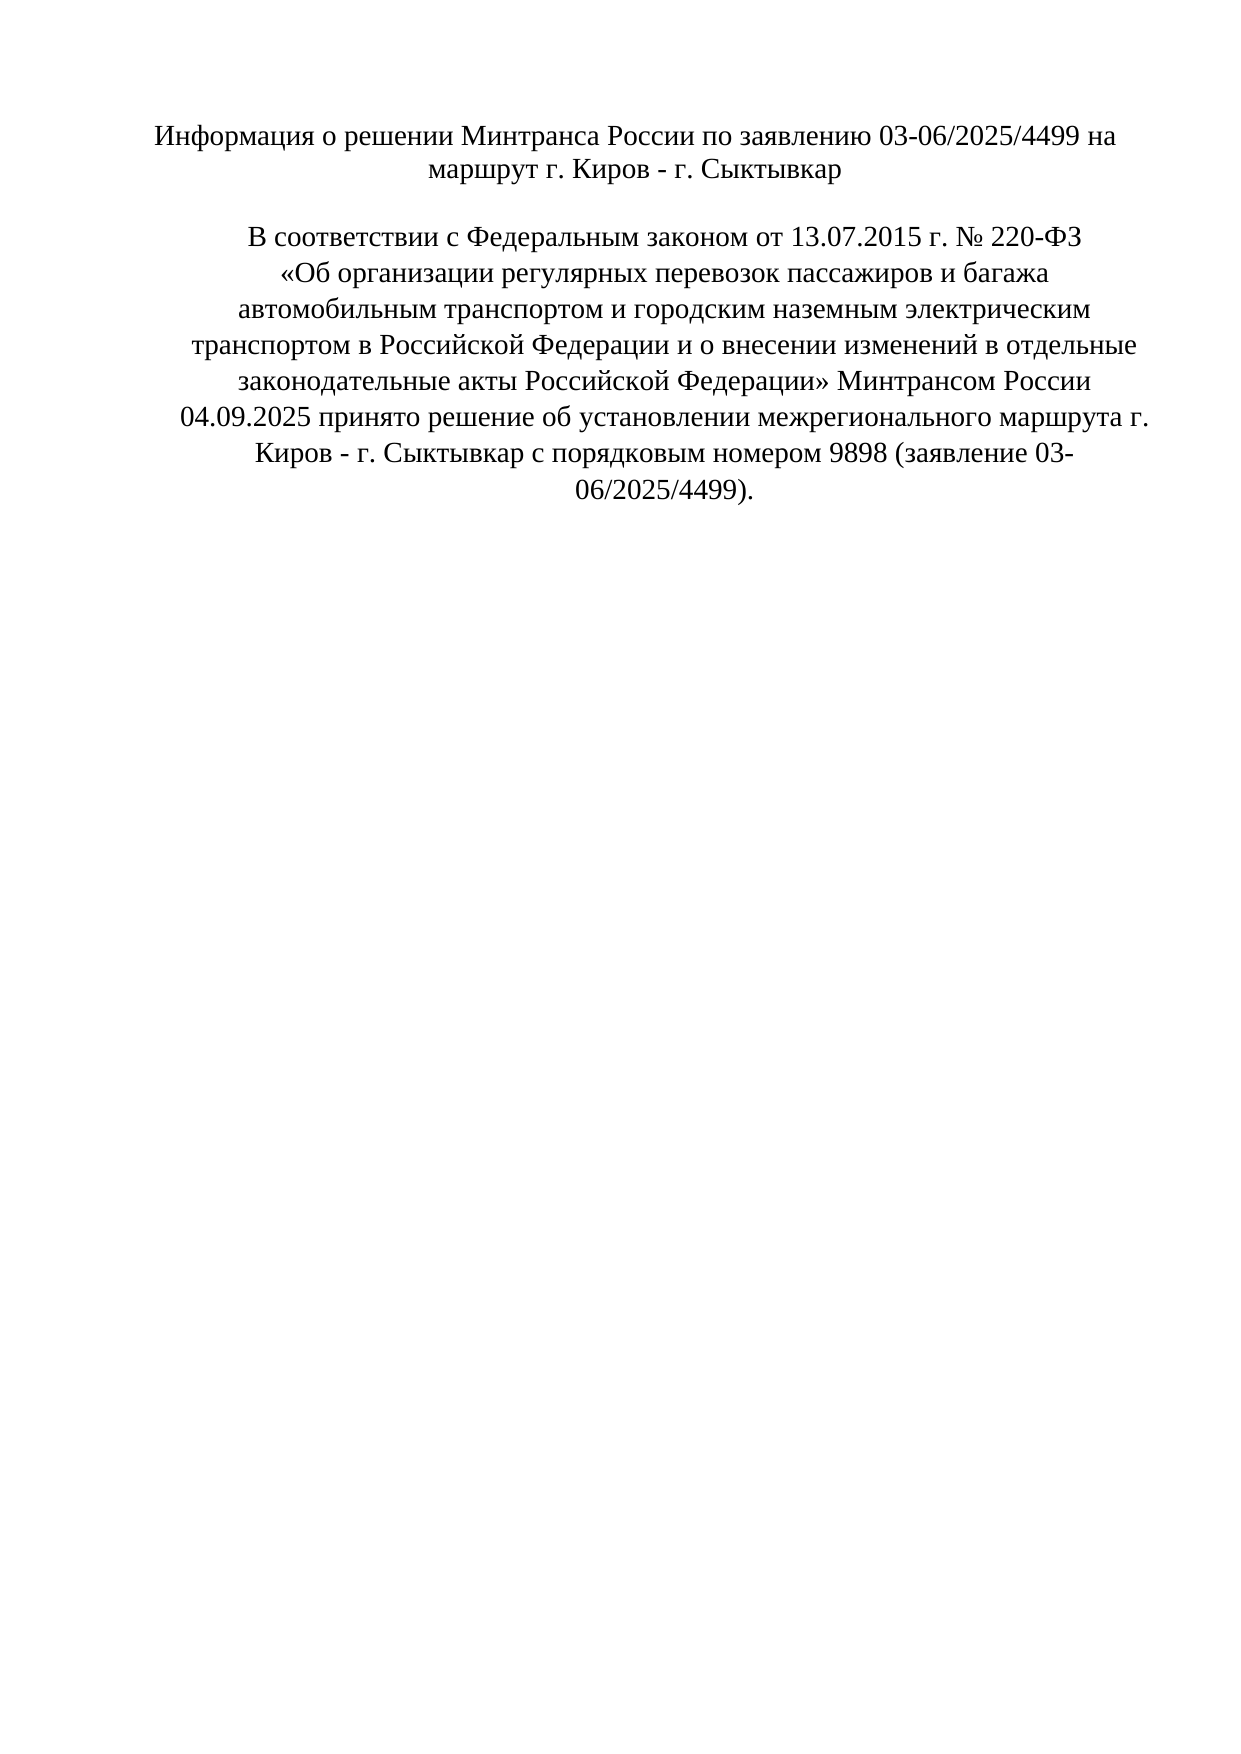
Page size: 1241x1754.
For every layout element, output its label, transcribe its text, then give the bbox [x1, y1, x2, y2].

text В соответствии с Федеральным законом от 13.07.2015 г. № 220-ФЗ «Об организации регулярных перевозок пассажиров и багажа автомобильным транспортом и городским наземным электрическим транспортом в Российской Федерации и о внесении изменений в отдельные законодательные акты Российской Федерации» Минтрансом России 04.09.2025 принято решение об установлении межрегионального маршрута г. Киров - г. Сыктывкар с порядковым номером 9898 (заявление 03-06/2025/4499). [177, 219, 1152, 505]
text Информация о решении Минтранса России по заявлению 03-06/2025/4499 на маршрут г. Киров - г. Сыктывкар [118, 118, 1152, 185]
